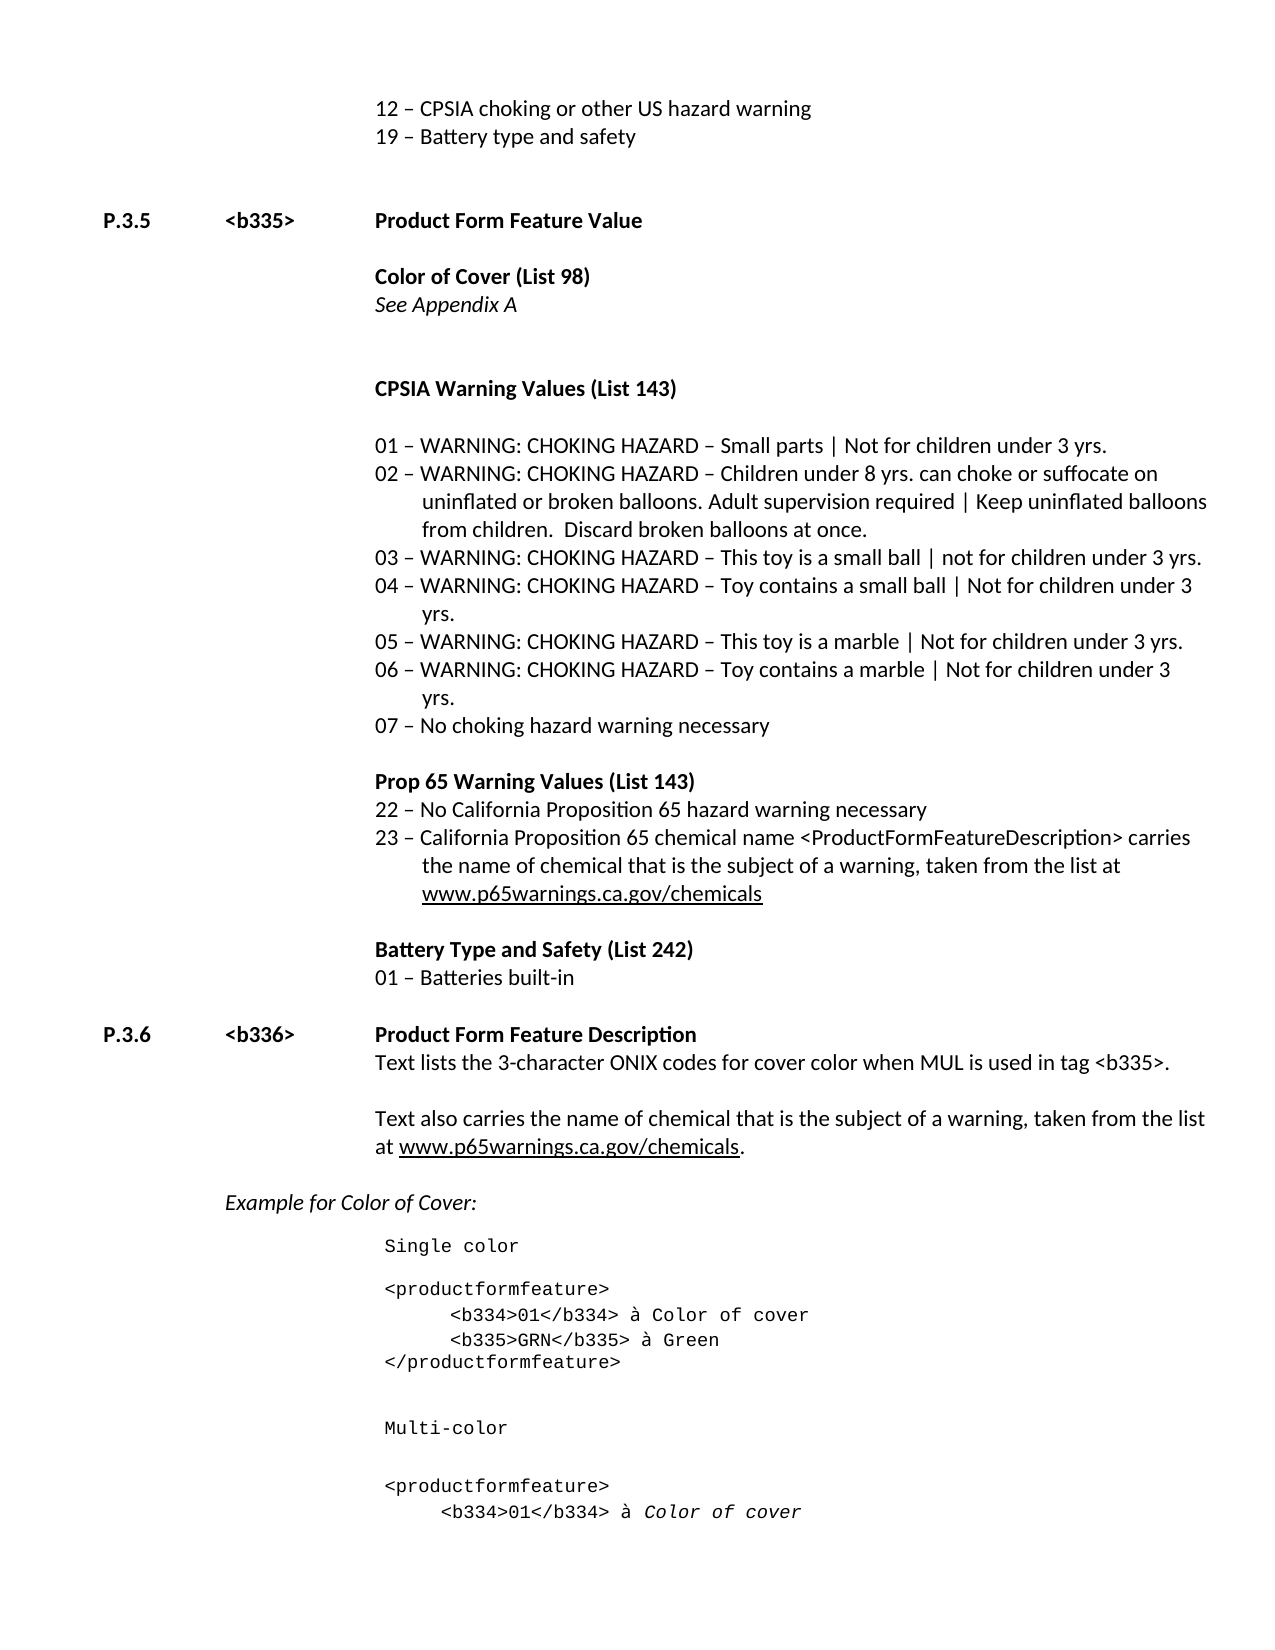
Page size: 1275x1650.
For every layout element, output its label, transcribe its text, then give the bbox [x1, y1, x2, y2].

text 05 – WARNING: CHOKING HAZARD – This toy is a marble | Not for children under 3 yrs. [375, 627, 1209, 655]
text Text lists the 3-character ONIX codes for cover color when MUL is used in tag <b335>. Text also carries the name of chemical that is the subject of a warning, taken from the list at www.p65warnings.ca.gov/chemicals. [375, 1048, 1209, 1160]
text 01 – Batteries built-in [103, 963, 1209, 991]
text 04 – WARNING: CHOKING HAZARD – Toy contains a small ball | Not for children under 3 yrs. [375, 571, 1209, 627]
text 03 – WARNING: CHOKING HAZARD – This toy is a small ball | not for children under 3 yrs. [375, 543, 1209, 571]
text <b334>01</b334> à Color of cover [384, 1498, 1209, 1524]
text P.3.5 <b335> Product Form Feature Value [103, 206, 1209, 234]
text 07 – No choking hazard warning necessary [375, 711, 1209, 739]
text Example for Color of Cover: [150, 1188, 1209, 1216]
text CPSIA Warning Values (List 143) [103, 374, 1209, 402]
text Multi-color [384, 1419, 1209, 1440]
text <productformfeature> [384, 1280, 1209, 1301]
text 23 – California Proposition 65 chemical name <ProductFormFeatureDescription> carries the name of chemical that is the subject of a warning, taken from the list at www.p65warnings.ca.gov/chemicals [375, 823, 1209, 907]
text </productformfeature> [384, 1352, 1209, 1374]
text <b334>01</b334> à Color of cover [384, 1301, 1209, 1327]
text <b335>GRN</b335> à Green [384, 1327, 1209, 1352]
text See Appendix A [103, 290, 1209, 318]
text Prop 65 Warning Values (List 143) [375, 767, 1209, 795]
text 22 – No California Proposition 65 hazard warning necessary [375, 795, 1209, 823]
text <productformfeature> [384, 1477, 1209, 1498]
text Single color [384, 1237, 1209, 1258]
text 01 – WARNING: CHOKING HAZARD – Small parts | Not for children under 3 yrs. [300, 431, 1209, 459]
text Color of Cover (List 98) [103, 262, 1209, 290]
text 12 – CPSIA choking or other US hazard warning 19 – Battery type and safety [103, 94, 1209, 150]
text 06 – WARNING: CHOKING HAZARD – Toy contains a marble | Not for children under 3 yrs. [375, 655, 1209, 711]
text 02 – WARNING: CHOKING HAZARD – Children under 8 yrs. can choke or suffocate on uninflated or broken balloons. Adult supervision required | Keep uninflated balloons from children. Discard broken balloons at once. [375, 459, 1209, 543]
text Battery Type and Safety (List 242) [103, 935, 1209, 963]
text P.3.6 <b336> Product Form Feature Description [103, 1020, 1209, 1048]
